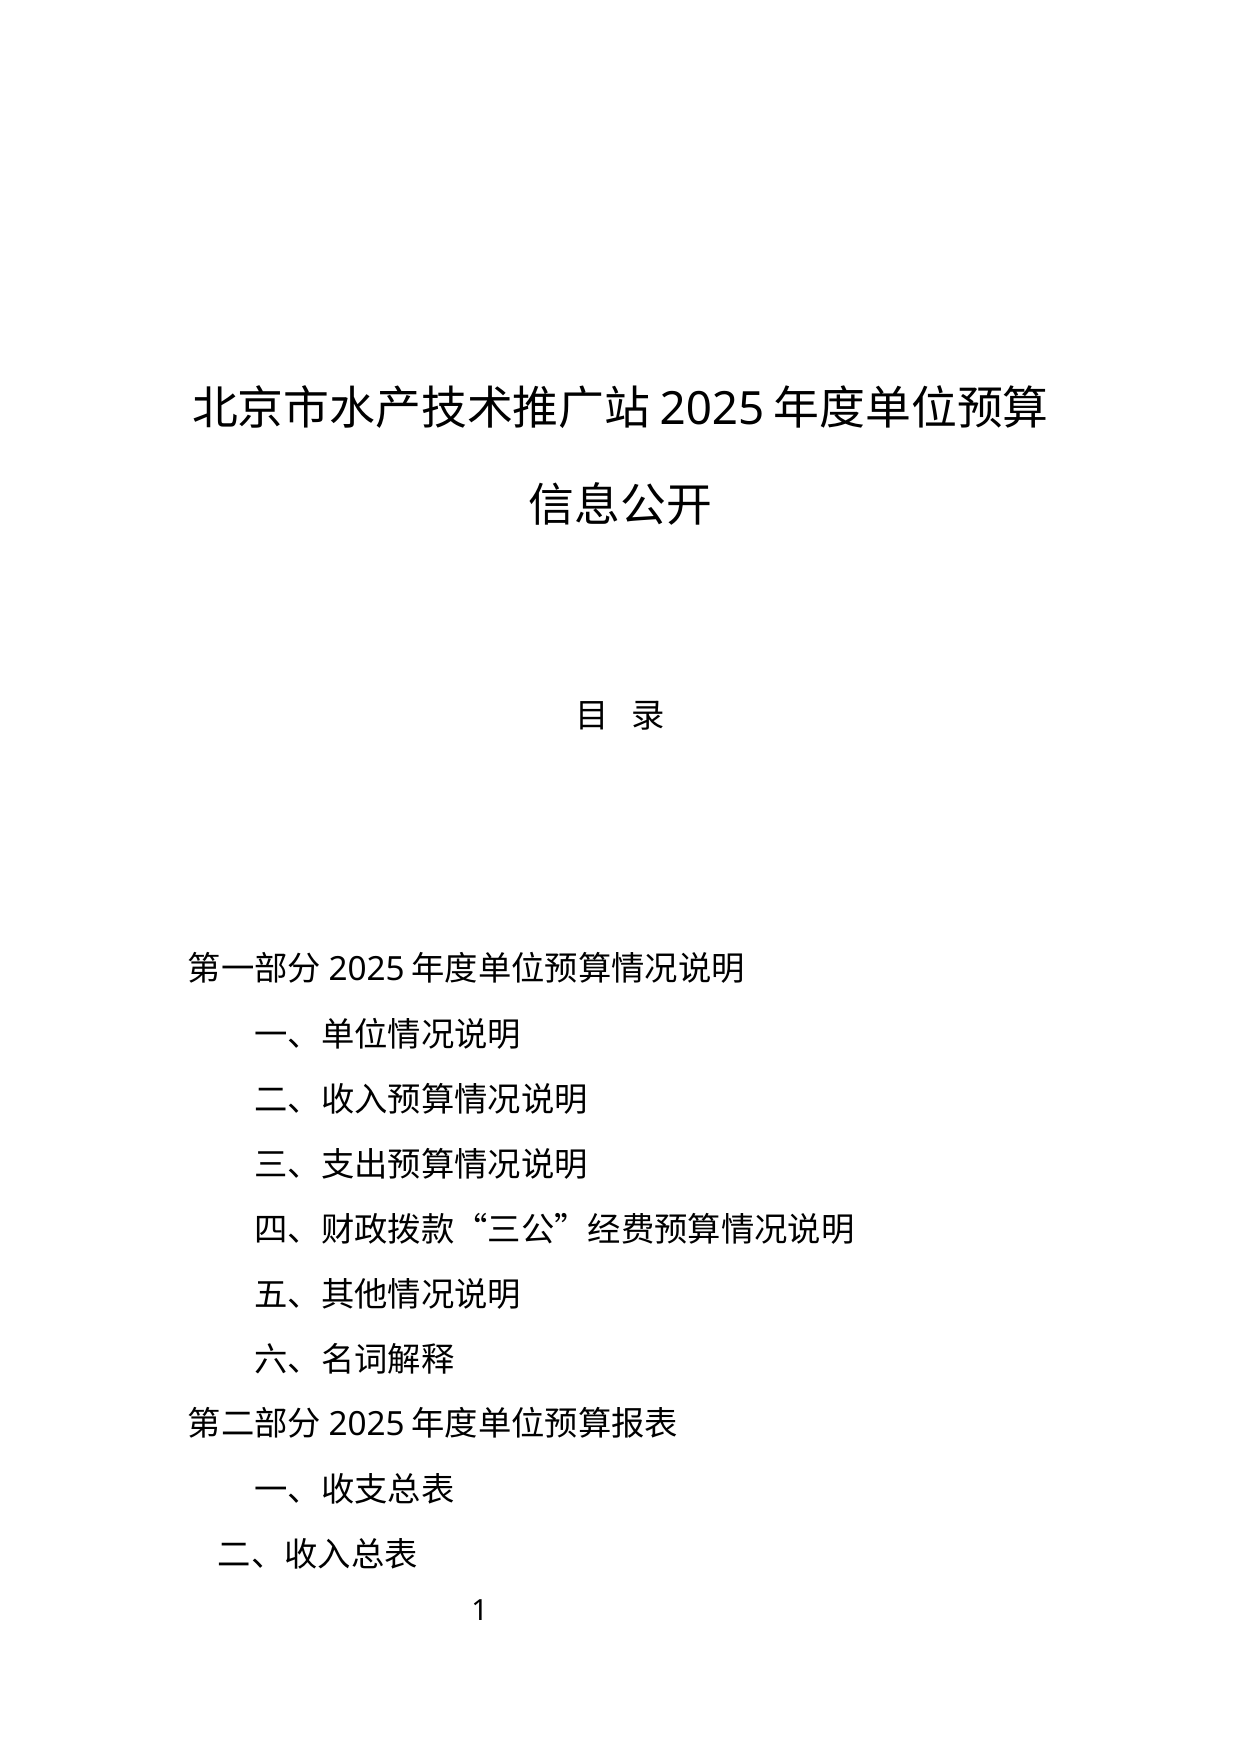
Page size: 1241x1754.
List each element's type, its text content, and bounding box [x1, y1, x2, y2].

text 二、收入预算情况说明 [187, 1064, 1053, 1129]
text 第二部分 2025年度单位预算报表 [187, 1389, 1053, 1454]
text 第一部分 2025年度单位预算情况说明 [187, 934, 1053, 999]
text 三、支出预算情况说明 [187, 1129, 1053, 1194]
text 目 录 [187, 681, 1053, 746]
text 二、收入总表 [187, 1519, 1053, 1584]
text 一、收支总表 [187, 1454, 1053, 1519]
text 五、其他情况说明 [187, 1259, 1053, 1324]
text 一、单位情况说明 [187, 999, 1053, 1064]
text 四、财政拨款“三公”经费预算情况说明 [187, 1194, 1053, 1259]
text 六、名词解释 [187, 1324, 1053, 1389]
text 北京市水产技术推广站2025年度单位预算信息公开 [187, 356, 1053, 551]
